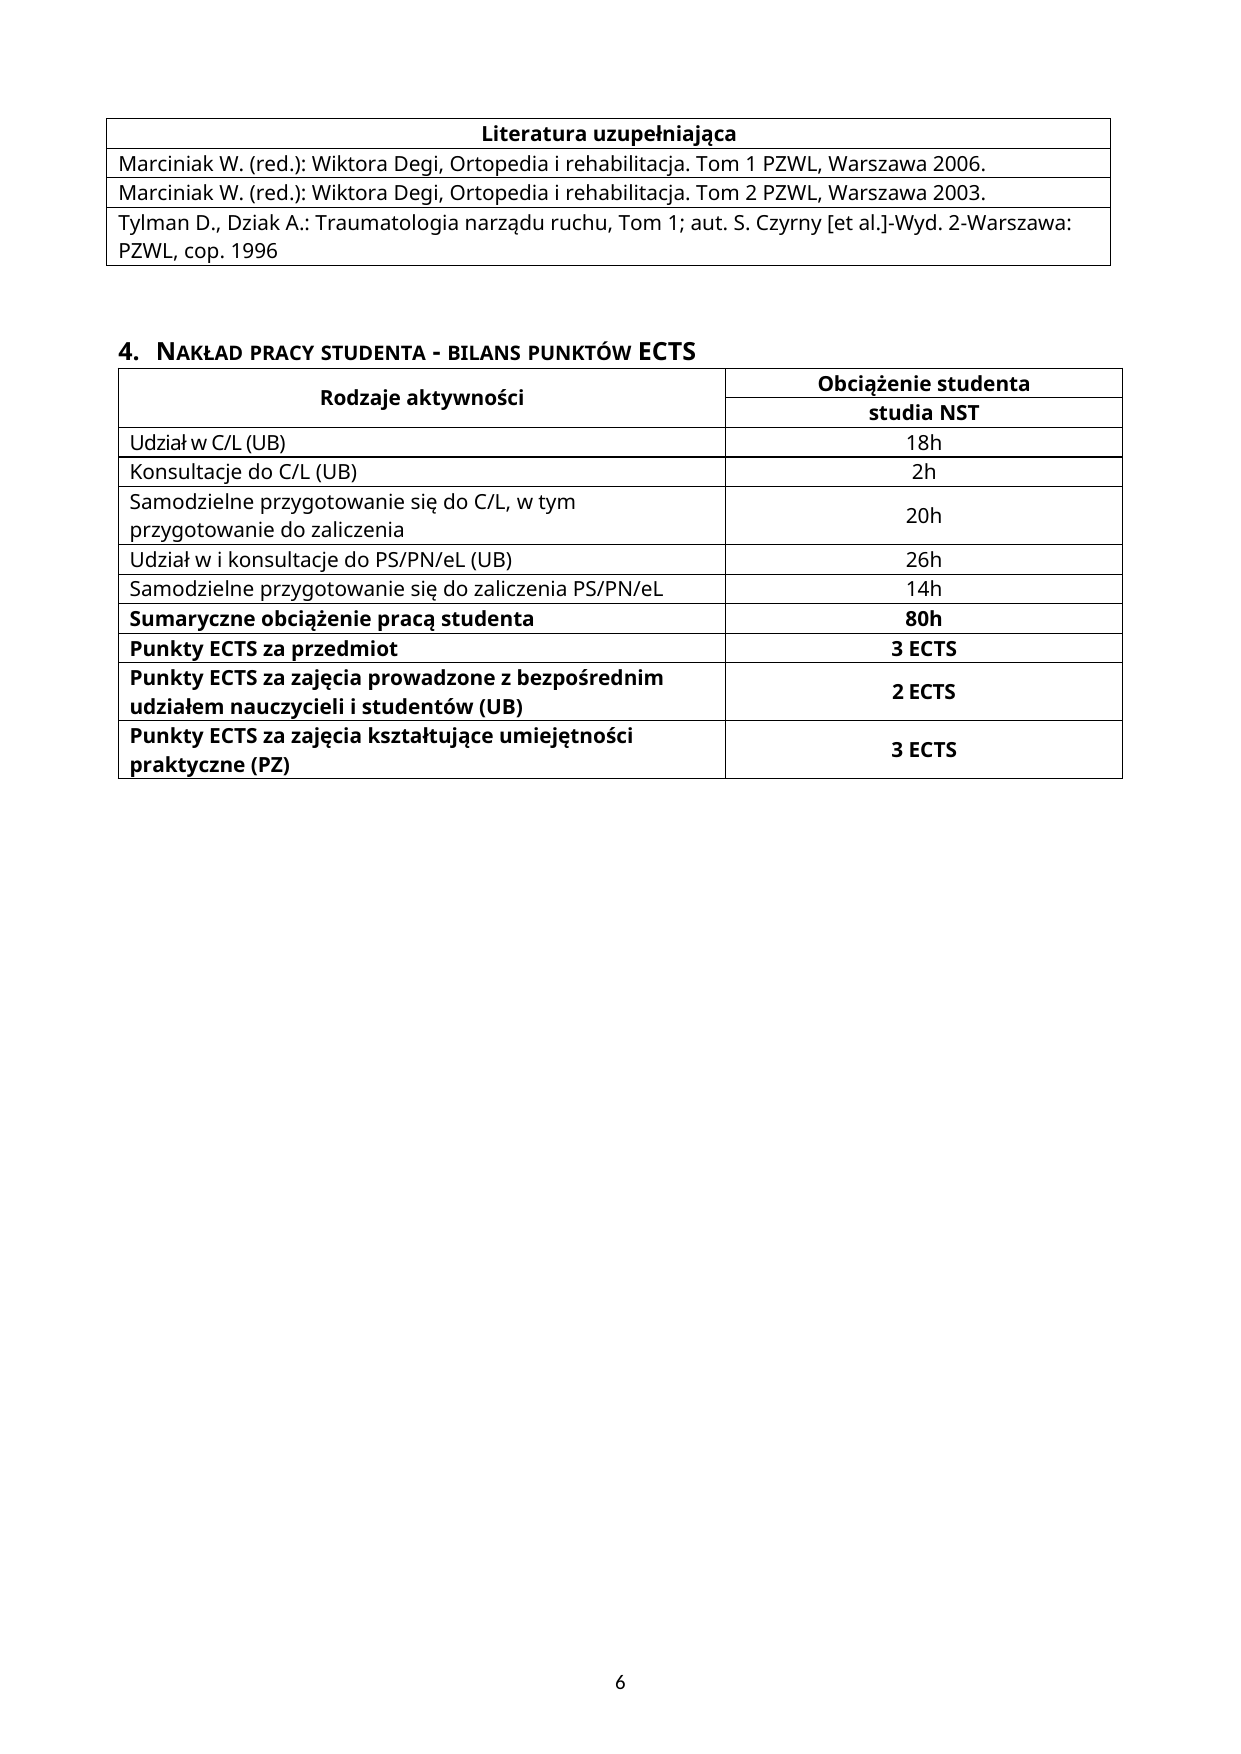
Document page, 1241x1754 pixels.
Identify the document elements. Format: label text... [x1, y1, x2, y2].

table_cell Konsultacje do C/L (UB) [119, 458, 725, 486]
table_cell Punkty ECTS za zajęcia kształtujące umiejętności praktyczne (PZ) [119, 721, 725, 778]
table_cell Udział w C/L (UB) [119, 428, 725, 456]
table_cell 26h [726, 545, 1122, 573]
table_cell 3 ECTS [726, 634, 1122, 662]
table_cell Marciniak W. (red.): Wiktora Degi, Ortopedia i rehabilitacja. Tom 1 PZWL, Warszawa 2006. [107, 149, 1110, 177]
table_header Literatura uzupełniająca [107, 119, 1110, 148]
list Nakład pracy studenta - bilans punktów ECTS [118, 334, 1122, 368]
table_cell Sumaryczne obciążenie pracą studenta [119, 604, 725, 633]
table_header Rodzaje aktywności [119, 369, 725, 427]
table_cell 80h [726, 604, 1122, 633]
table_cell studia NST [726, 398, 1122, 427]
table_cell 14h [726, 575, 1122, 603]
table_cell 2 ECTS [726, 663, 1122, 720]
table_cell Samodzielne przygotowanie się do C/L, w tym przygotowanie do zaliczenia [119, 487, 725, 544]
table_header Obciążenie studenta [726, 369, 1122, 397]
table_cell Punkty ECTS za zajęcia prowadzone z bezpośrednim udziałem nauczycieli i studentów (UB) [119, 663, 725, 720]
table_cell Tylman D., Dziak A.: Traumatologia narządu ruchu, Tom 1; aut. S. Czyrny [et al.]-Wyd. 2-Warszawa: PZWL, cop. 1996 [107, 208, 1110, 264]
table_cell 18h [726, 428, 1122, 456]
table_cell Punkty ECTS za przedmiot [119, 634, 725, 662]
table_cell Udział w i konsultacje do PS/PN/eL (UB) [119, 545, 725, 573]
table_cell Marciniak W. (red.): Wiktora Degi, Ortopedia i rehabilitacja. Tom 2 PZWL, Warszawa 2003. [107, 178, 1110, 207]
table_cell 2h [726, 458, 1122, 486]
table_cell Samodzielne przygotowanie się do zaliczenia PS/PN/eL [119, 575, 725, 603]
table_cell 20h [726, 487, 1122, 544]
table_cell 3 ECTS [726, 721, 1122, 778]
